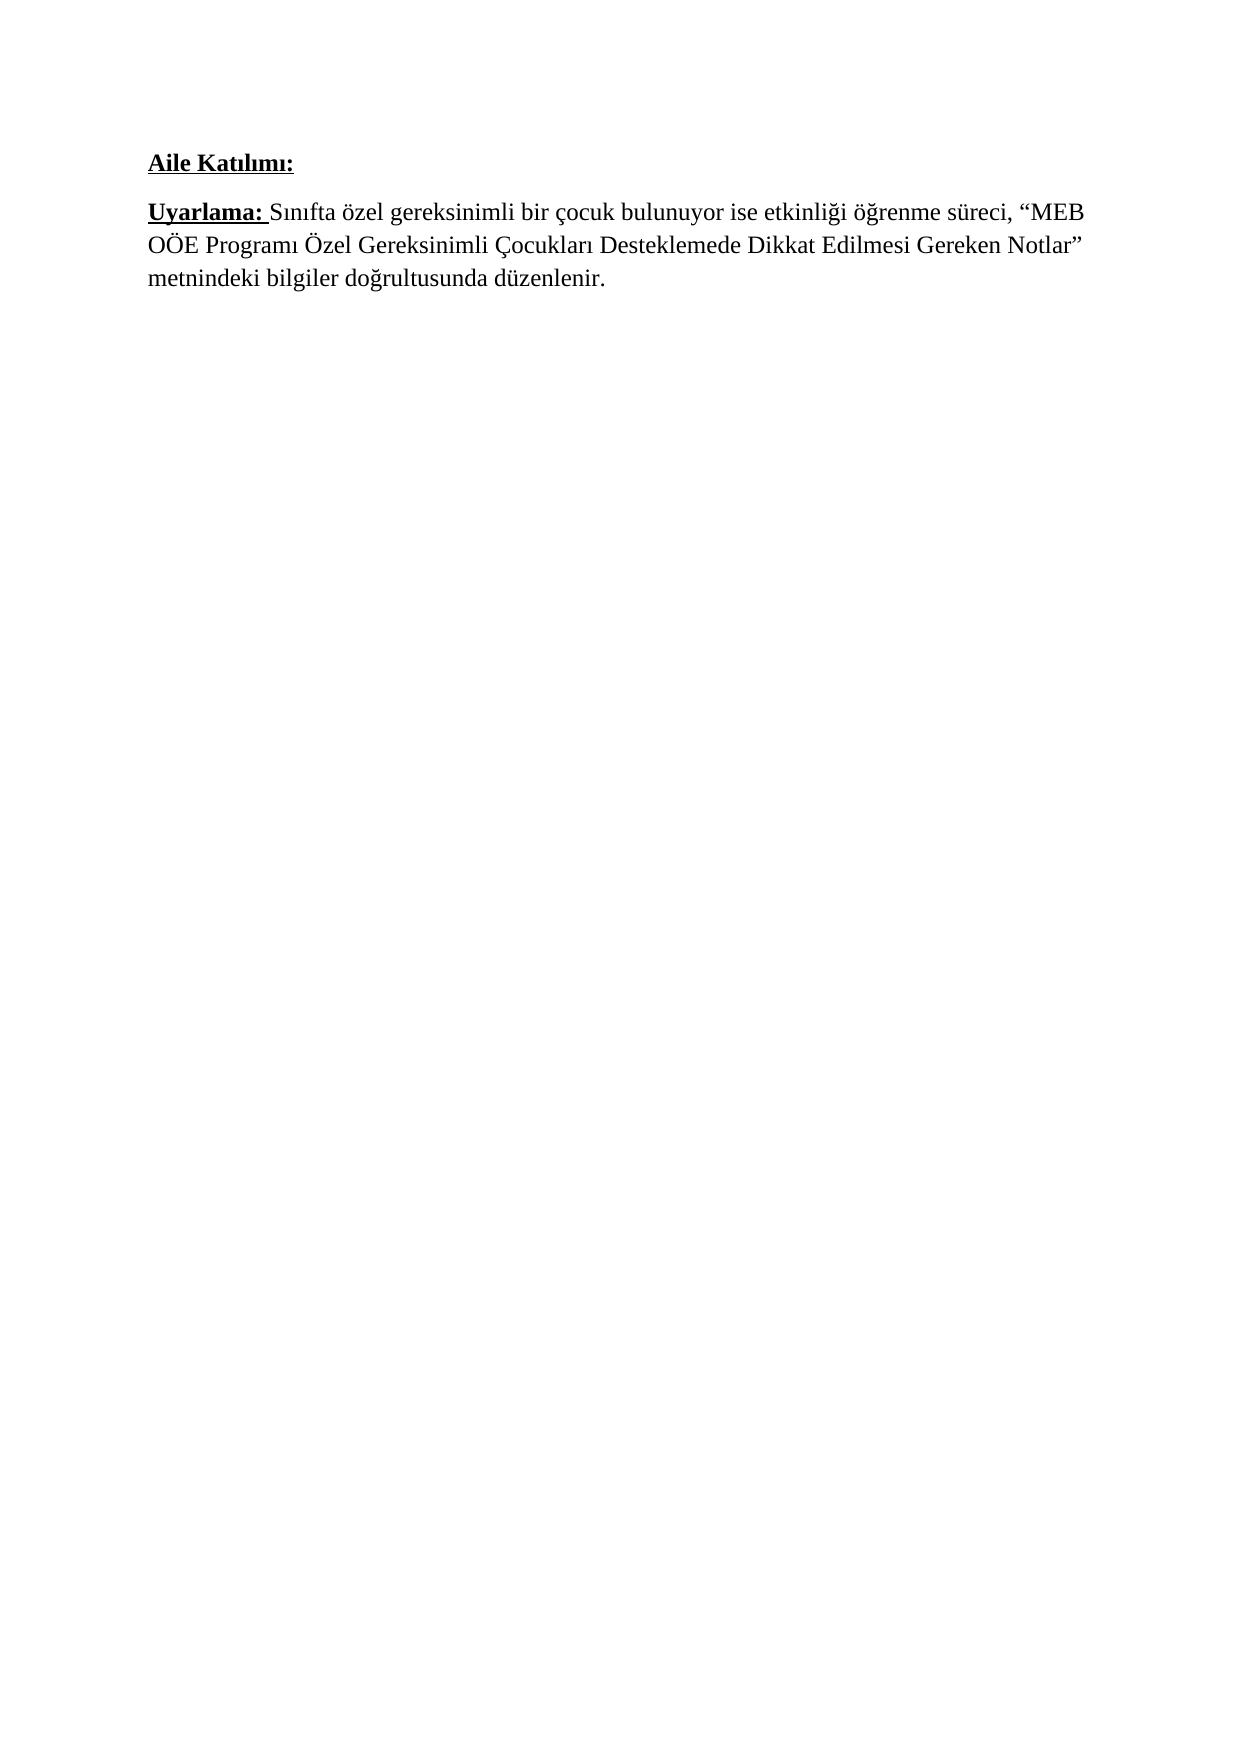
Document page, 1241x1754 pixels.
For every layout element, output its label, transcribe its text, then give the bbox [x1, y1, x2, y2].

text Aile Katılımı: [148, 148, 1093, 176]
text Uyarlama: Sınıfta özel gereksinimli bir çocuk bulunuyor ise etkinliği öğrenme süreci, “MEB OÖE Programı Özel Gereksinimli Çocukları Desteklemede Dikkat Edilmesi Gereken Notlar” metnindeki bilgiler doğrultusunda düzenlenir. [148, 197, 1093, 292]
